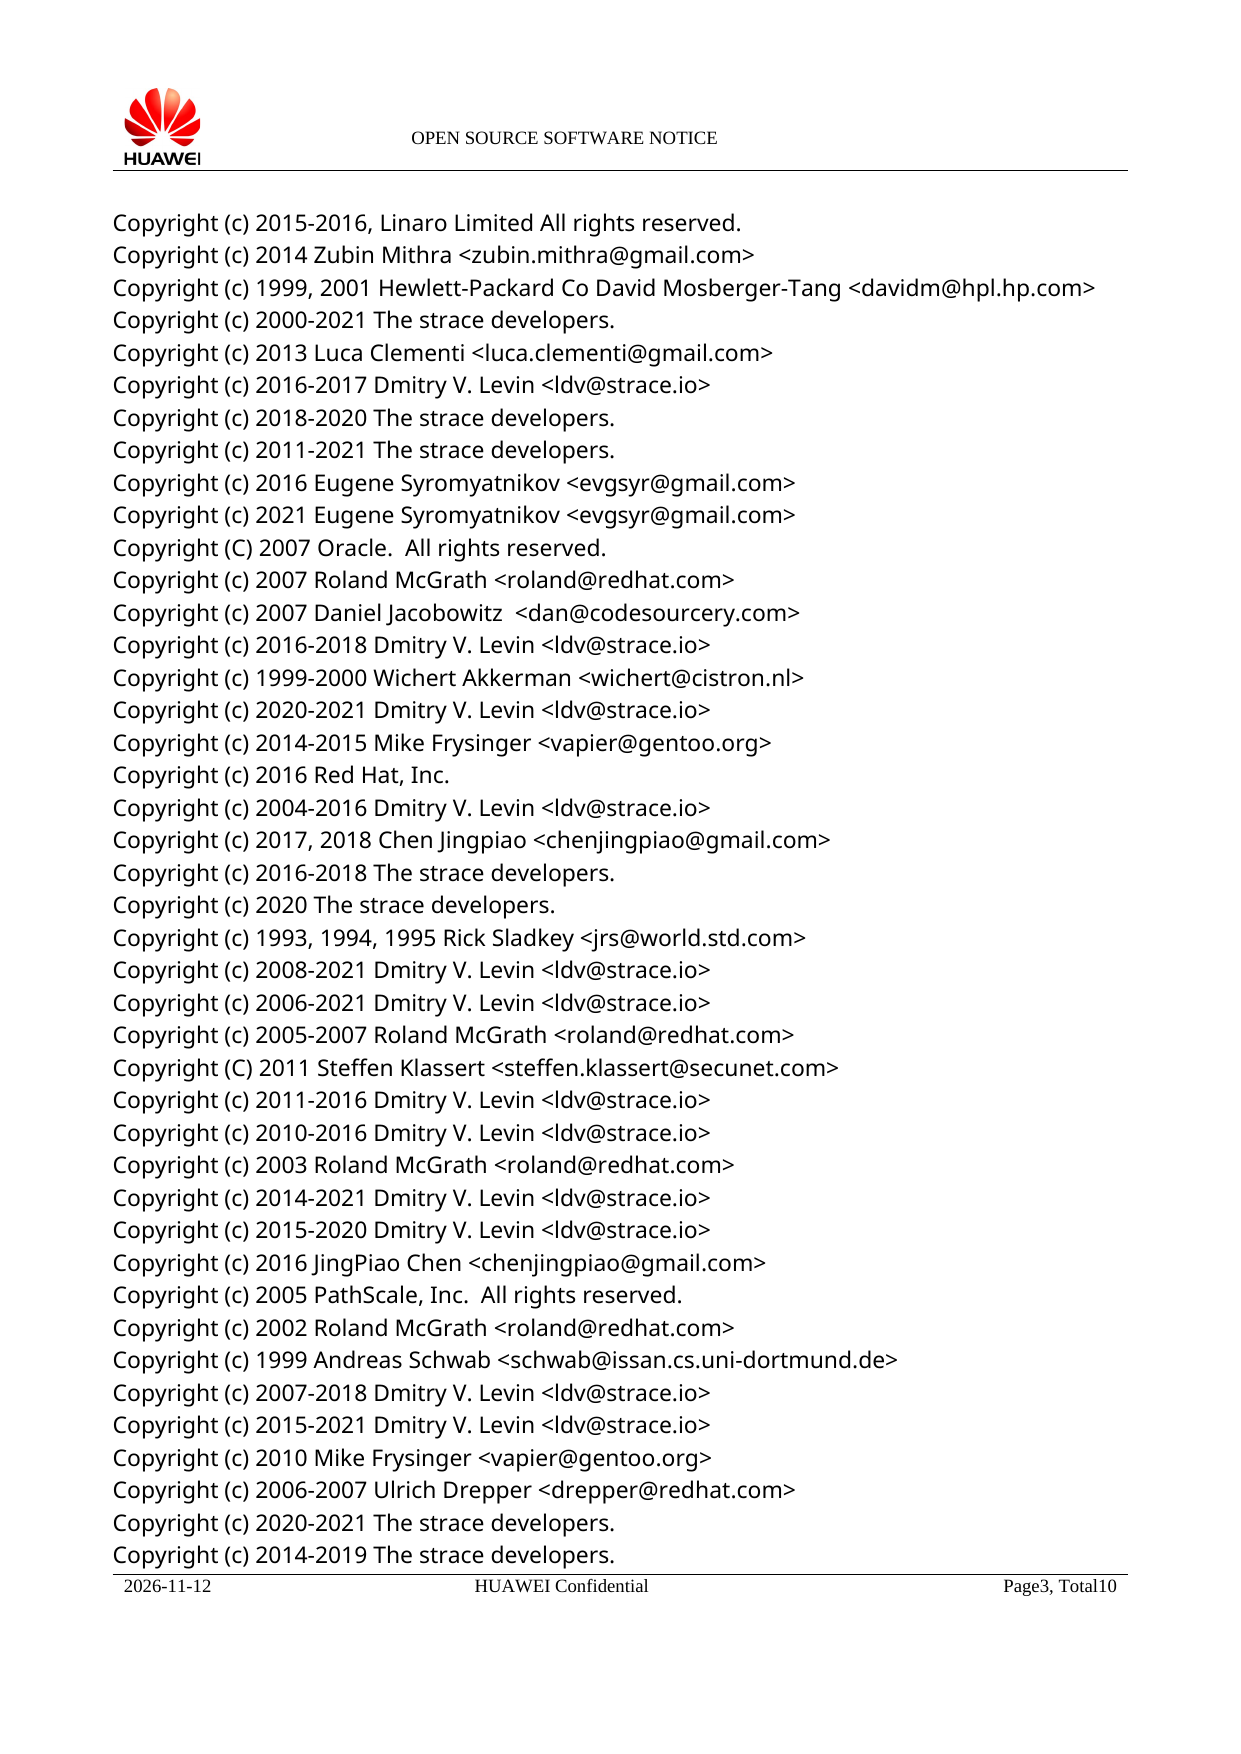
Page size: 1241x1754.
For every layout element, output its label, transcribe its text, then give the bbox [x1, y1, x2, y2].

picture [124, 88, 201, 165]
